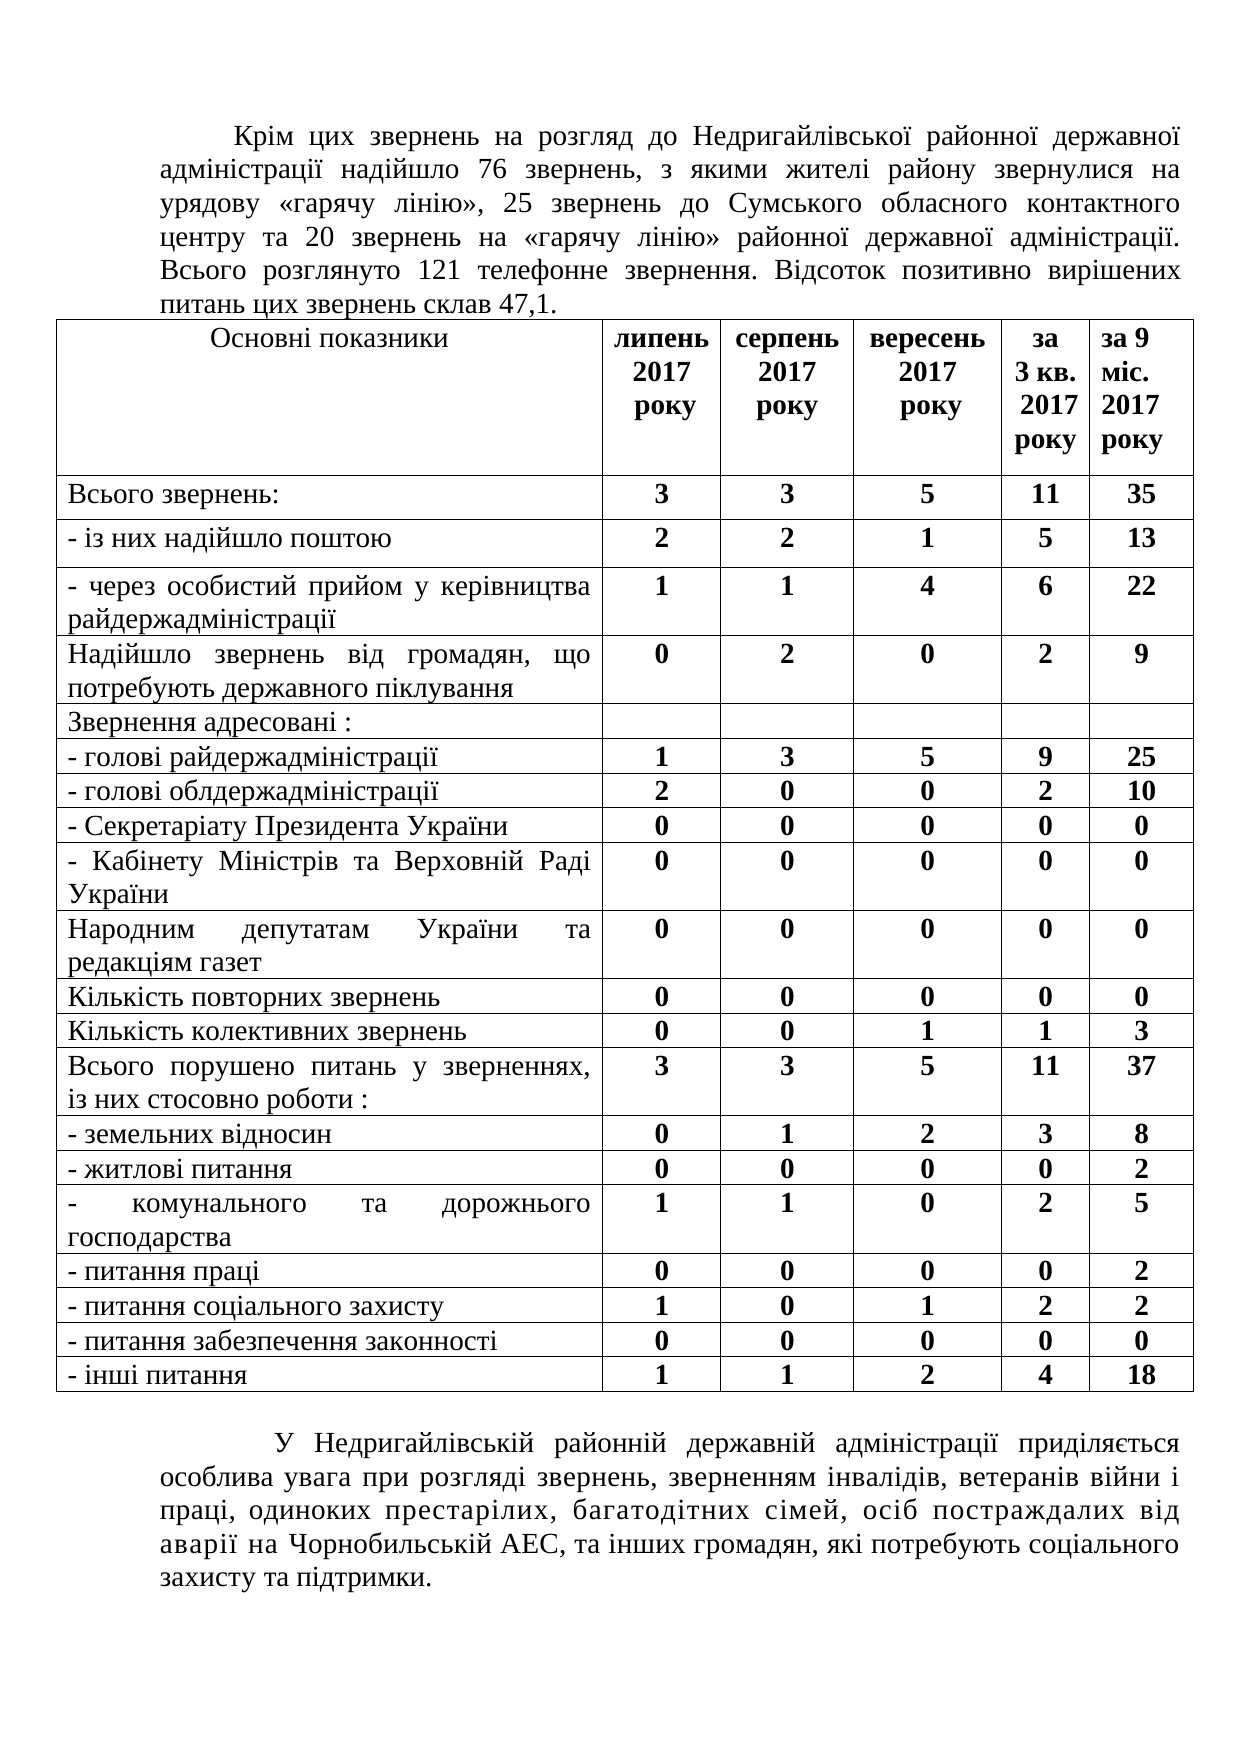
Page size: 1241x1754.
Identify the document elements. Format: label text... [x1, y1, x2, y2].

table_cell 1 [854, 520, 1001, 567]
table_cell 3 [603, 1048, 720, 1115]
table_cell 5 [854, 1048, 1001, 1115]
table_cell 0 [1002, 843, 1089, 910]
table_cell - із них надійшло поштою [57, 520, 602, 567]
table_cell 9 [1090, 636, 1193, 703]
text У Недригайлівській районній державній адміністрації приділяється особлива увага при розгляді звернень, зверненням інвалідів, ветеранів війни і праці, одиноких престарілих, багатодітних сімей, осіб постраждалих від аварії на Чорнобильській АЕС, та інших громадян, які потребують соціального захисту та підтримки. [159, 1425, 1181, 1593]
table_header за 9 міс. 2017 року [1090, 320, 1193, 475]
table_cell [721, 704, 853, 738]
table_cell 0 [721, 1288, 853, 1322]
table_cell 1 [854, 1288, 1001, 1322]
table_cell 0 [1002, 979, 1089, 1012]
table_cell 0 [721, 774, 853, 807]
table_cell 2 [1002, 636, 1089, 703]
table_cell 18 [1090, 1357, 1193, 1391]
table_cell 3 [1002, 1116, 1089, 1150]
table_header липень 2017 року [603, 320, 720, 475]
table_cell [854, 704, 1001, 738]
table_cell 2 [1090, 1151, 1193, 1184]
table_cell - питання забезпечення законності [57, 1323, 602, 1356]
table_cell 25 [1090, 739, 1193, 772]
table_cell 1 [603, 1357, 720, 1391]
table_cell 3 [721, 739, 853, 772]
table_cell 0 [603, 843, 720, 910]
table_cell 1 [1002, 1014, 1089, 1047]
table_cell 1 [721, 568, 853, 635]
table_cell Звернення адресовані : [57, 704, 602, 738]
table_cell 0 [1090, 808, 1193, 842]
table_header вересень 2017 року [854, 320, 1001, 475]
table_cell 0 [603, 1254, 720, 1287]
table_cell 2 [1090, 1254, 1193, 1287]
table_cell 0 [854, 1254, 1001, 1287]
table_cell - Кабінету Міністрів та Верховній Раді України [57, 843, 602, 910]
table_cell 9 [1002, 739, 1089, 772]
table_cell 1 [721, 1357, 853, 1391]
table_cell Народним депутатам України та редакціям газет [57, 911, 602, 978]
table_cell 0 [603, 979, 720, 1012]
table_header серпень 2017 року [721, 320, 853, 475]
table_cell Кількість колективних звернень [57, 1014, 602, 1047]
table_cell 0 [603, 636, 720, 703]
table_cell 37 [1090, 1048, 1193, 1115]
table_cell 1 [603, 568, 720, 635]
table_cell 0 [1090, 1323, 1193, 1356]
table_cell 2 [721, 520, 853, 567]
table_cell 0 [721, 979, 853, 1012]
table_cell 0 [854, 911, 1001, 978]
table_cell Всього порушено питань у зверненнях, із них стосовно роботи : [57, 1048, 602, 1115]
table_cell 3 [721, 476, 853, 519]
table_cell 2 [603, 520, 720, 567]
table_cell [1090, 704, 1193, 738]
table_cell 0 [854, 636, 1001, 703]
table_cell 2 [1090, 1288, 1193, 1322]
table_cell - земельних відносин [57, 1116, 602, 1150]
table_cell 5 [1090, 1185, 1193, 1252]
table_cell - Секретаріату Президента України [57, 808, 602, 842]
table_cell 0 [603, 808, 720, 842]
table_cell 1 [854, 1014, 1001, 1047]
table_cell 13 [1090, 520, 1193, 567]
table_cell 2 [854, 1116, 1001, 1150]
table_header Основні показники [57, 320, 602, 475]
table_cell 0 [721, 1014, 853, 1047]
table_cell 0 [1002, 1323, 1089, 1356]
table_cell 0 [854, 843, 1001, 910]
table_cell 2 [1002, 1185, 1089, 1252]
table_cell 0 [1002, 911, 1089, 978]
table_cell 8 [1090, 1116, 1193, 1150]
table_cell 2 [603, 774, 720, 807]
table_header за 3 кв. 2017 року [1002, 320, 1089, 475]
table_cell - питання соціального захисту [57, 1288, 602, 1322]
table_cell - житлові питання [57, 1151, 602, 1184]
table_cell 5 [854, 476, 1001, 519]
table_cell 0 [1002, 1254, 1089, 1287]
text Крім цих звернень на розгляд до Недригайлівської районної державної адміністрації надійшло 76 звернень, з якими жителі району звернулися на урядову «гарячу лінію», 25 звернень до Сумського обласного контактного центру та 20 звернень на «гарячу лінію» районної державної адміністрації. Всього розглянуто 121 телефонне звернення. Відсоток позитивно вирішених питань цих звернень склав 47,1. [159, 118, 1181, 319]
table_cell 2 [721, 636, 853, 703]
table_cell - інші питання [57, 1357, 602, 1391]
table_cell 0 [1090, 911, 1193, 978]
table_cell 0 [854, 1323, 1001, 1356]
table_cell - питання праці [57, 1254, 602, 1287]
table_cell 4 [1002, 1357, 1089, 1391]
table_cell 2 [1002, 774, 1089, 807]
table_cell 11 [1002, 476, 1089, 519]
table_cell Надійшло звернень від громадян, що потребують державного піклування [57, 636, 602, 703]
table_cell 1 [721, 1116, 853, 1150]
table_cell Всього звернень: [57, 476, 602, 519]
table_cell 3 [721, 1048, 853, 1115]
table_cell 1 [603, 1185, 720, 1252]
table_cell 0 [721, 911, 853, 978]
table_cell 4 [854, 568, 1001, 635]
table_cell 0 [854, 979, 1001, 1012]
table_cell 0 [854, 808, 1001, 842]
table_cell 0 [1002, 808, 1089, 842]
table_cell 22 [1090, 568, 1193, 635]
table_cell [603, 704, 720, 738]
table_cell 5 [854, 739, 1001, 772]
table_cell 10 [1090, 774, 1193, 807]
table_cell 0 [721, 808, 853, 842]
table_cell 0 [603, 1323, 720, 1356]
table_cell 3 [1090, 1014, 1193, 1047]
table_cell 2 [1002, 1288, 1089, 1322]
table_cell 35 [1090, 476, 1193, 519]
table_cell 1 [603, 739, 720, 772]
table_cell - голові облдержадміністрації [57, 774, 602, 807]
table_cell 6 [1002, 568, 1089, 635]
table_cell 2 [854, 1357, 1001, 1391]
table_cell 0 [1090, 979, 1193, 1012]
table_cell Кількість повторних звернень [57, 979, 602, 1012]
table_cell 0 [603, 911, 720, 978]
table_cell 11 [1002, 1048, 1089, 1115]
table_cell 0 [854, 1185, 1001, 1252]
table_cell 0 [1002, 1151, 1089, 1184]
table_cell 3 [603, 476, 720, 519]
table_cell - комунального та дорожнього господарства [57, 1185, 602, 1252]
table_cell 0 [721, 1151, 853, 1184]
table_cell - голові райдержадміністрації [57, 739, 602, 772]
table_cell - через особистий прийом у керівництва райдержадміністрації [57, 568, 602, 635]
table_cell 0 [854, 1151, 1001, 1184]
table_cell 0 [603, 1151, 720, 1184]
table_cell 0 [721, 843, 853, 910]
table_cell [1002, 704, 1089, 738]
table_cell 5 [1002, 520, 1089, 567]
table_cell 0 [1090, 843, 1193, 910]
table_cell 1 [721, 1185, 853, 1252]
table_cell 0 [721, 1254, 853, 1287]
table_cell 0 [854, 774, 1001, 807]
table_cell 1 [603, 1288, 720, 1322]
table_cell 0 [721, 1323, 853, 1356]
table_cell 0 [603, 1116, 720, 1150]
table_cell 0 [603, 1014, 720, 1047]
